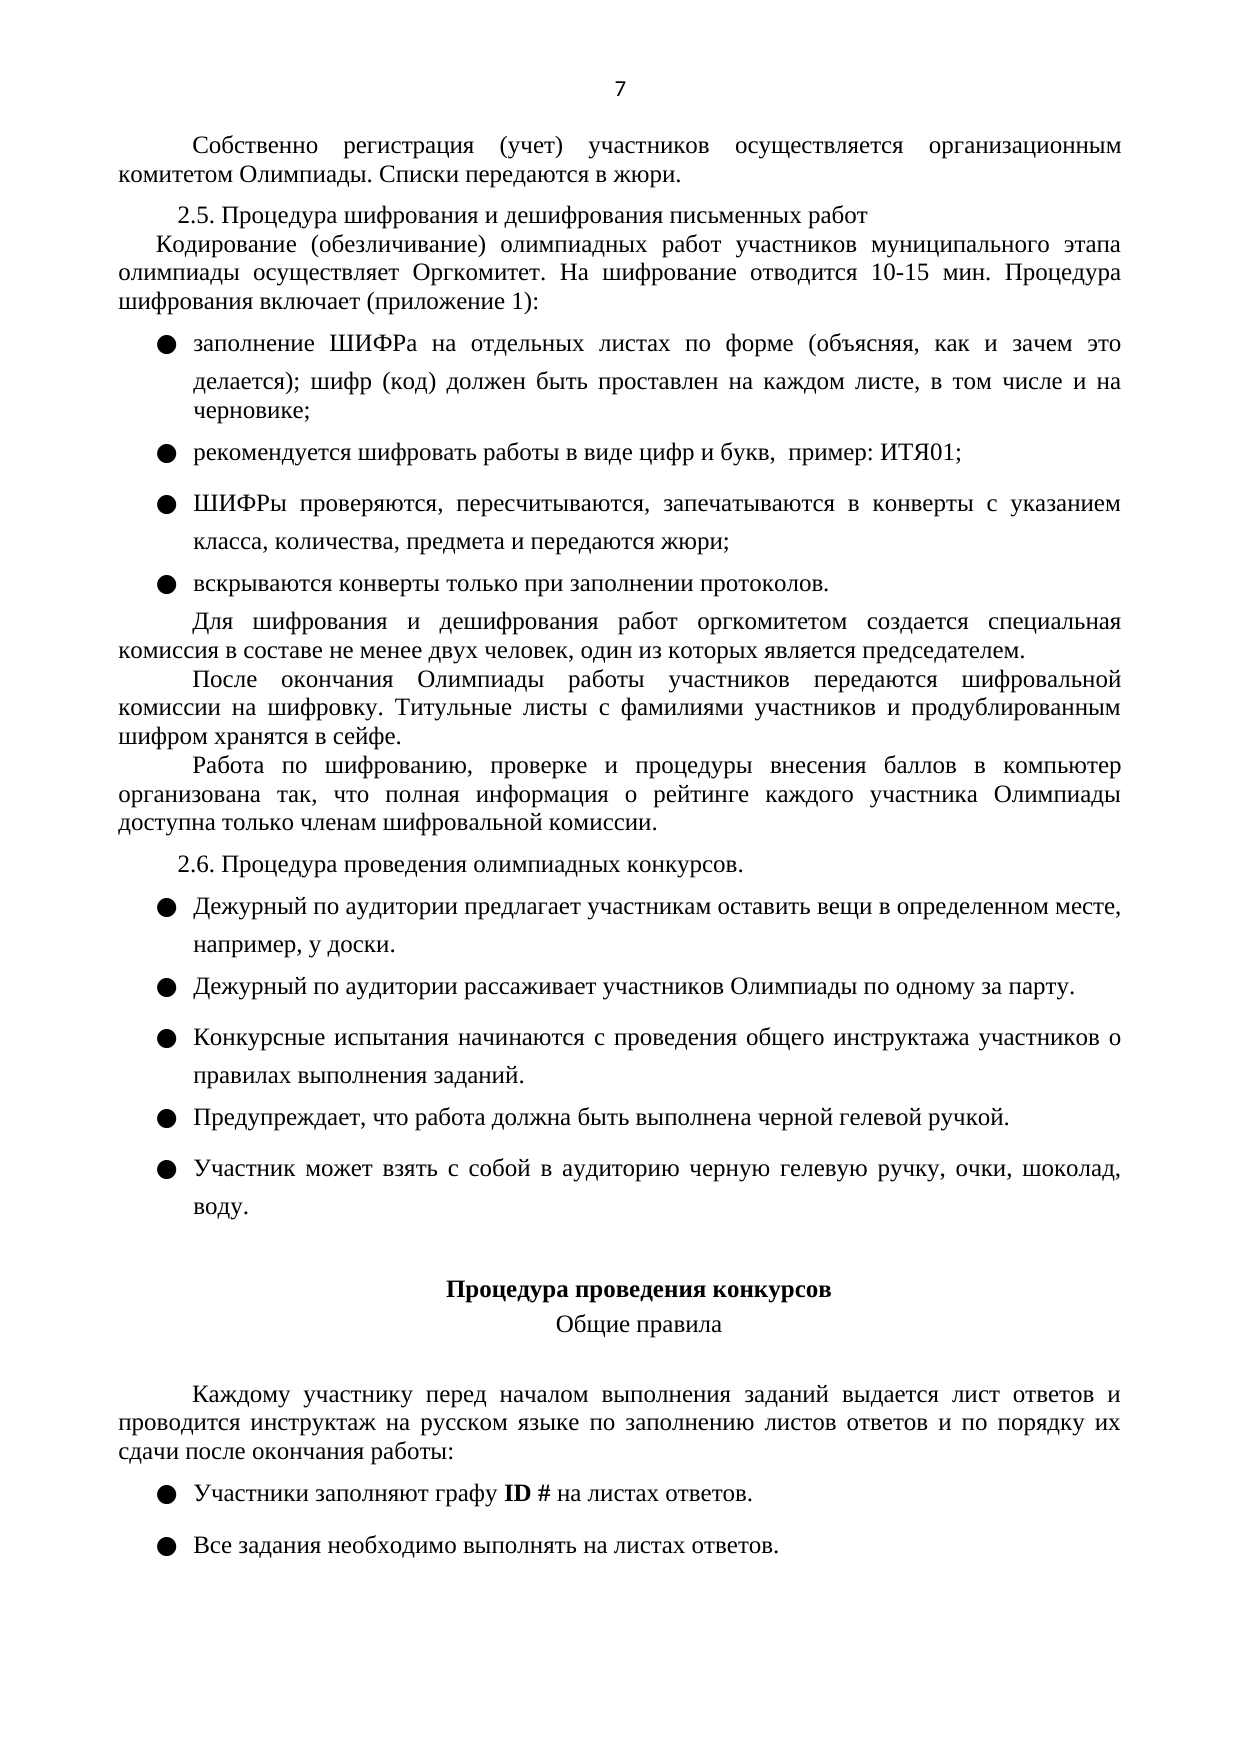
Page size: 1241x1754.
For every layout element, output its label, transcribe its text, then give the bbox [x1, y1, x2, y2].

list вскрываются конверты только при заполнении протоколов. [156, 555, 1122, 606]
text Для шифрования и дешифрования работ оргкомитетом создается специальная комиссия в составе не менее двух человек, один из которых является председателем. [118, 606, 1122, 664]
list Конкурсные испытания начинаются с проведения общего инструктажа участников о правилах выполнения заданий. [156, 1009, 1122, 1089]
list Дежурный по аудитории предлагает участникам оставить вещи в определенном месте, например, у доски. [156, 877, 1122, 957]
list ШИФРы проверяются, пересчитываются, запечатываются в конверты с указанием класса, количества, предмета и передаются жюри; [156, 475, 1122, 555]
text Собственно регистрация (учет) участников осуществляется организационным комитетом Олимпиады. Списки передаются в жюри. [118, 130, 1122, 187]
text Работа по шифрованию, проверке и процедуры внесения баллов в компьютер организована так, что полная информация о рейтинге каждого участника Олимпиады доступна только членам шифровальной комиссии. [118, 750, 1122, 836]
text Каждому участнику перед началом выполнения заданий выдается лист ответов и проводится инструктаж на русском языке по заполнению листов ответов и по порядку их сдачи после окончания работы: [118, 1379, 1122, 1465]
text Процедура проведения конкурсов [156, 1274, 1122, 1302]
text Общие правила [156, 1309, 1122, 1337]
list рекомендуется шифровать работы в виде цифр и букв, пример: ИТЯ01; [156, 424, 1122, 475]
text 2.5. Процедура шифрования и дешифрования письменных работ [118, 200, 1122, 229]
list заполнение ШИФРа на отдельных листах по форме (объясняя, как и зачем это делается); шифр (код) должен быть проставлен на каждом листе, в том числе и на черновике; [156, 315, 1122, 424]
list Участники заполняют графу ID # на листах ответов. [156, 1465, 1122, 1516]
list Все задания необходимо выполнять на листах ответов. [156, 1516, 1122, 1567]
text После окончания Олимпиады работы участников передаются шифровальной комиссии на шифровку. Титульные листы с фамилиями участников и продублированным шифром хранятся в сейфе. [118, 664, 1122, 750]
text 2.6. Процедура проведения олимпиадных конкурсов. [118, 849, 1122, 877]
list Предупреждает, что работа должна быть выполнена черной гелевой ручкой. [156, 1089, 1122, 1140]
list Дежурный по аудитории рассаживает участников Олимпиады по одному за парту. [156, 957, 1122, 1009]
list Участник может взять с собой в аудиторию черную гелевую ручку, очки, шоколад, воду. [156, 1140, 1122, 1220]
text Кодирование (обезличивание) олимпиадных работ участников муниципального этапа олимпиады осуществляет Оргкомитет. На шифрование отводится 10-15 мин. Процедура шифрования включает (приложение 1): [118, 229, 1122, 315]
